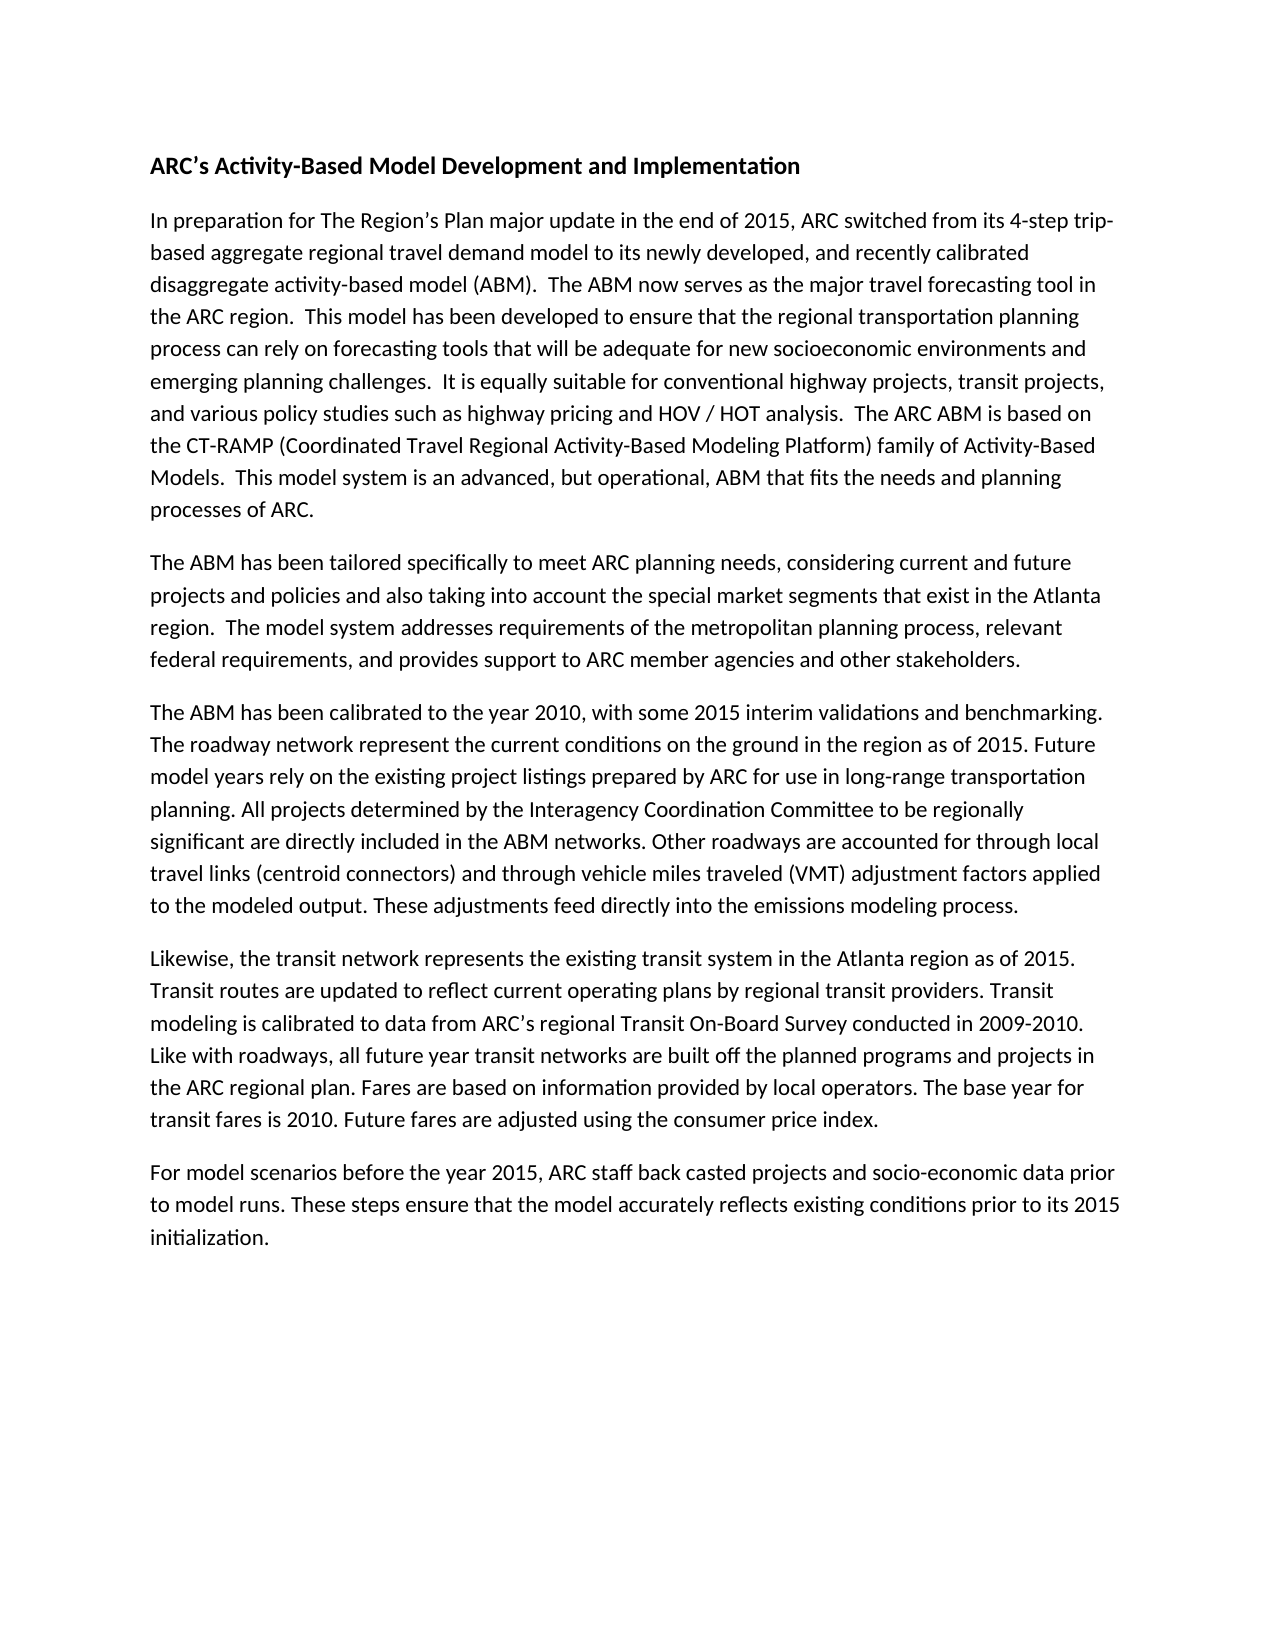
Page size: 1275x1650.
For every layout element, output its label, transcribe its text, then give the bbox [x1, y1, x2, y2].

text ARC’s Activity-Based Model Development and Implementation [150, 150, 1125, 181]
text The ABM has been tailored specifically to meet ARC planning needs, considering current and future projects and policies and also taking into account the special market segments that exist in the Atlanta region. The model system addresses requirements of the metropolitan planning process, relevant federal requirements, and provides support to ARC member agencies and other stakeholders. [150, 548, 1125, 673]
text Likewise, the transit network represents the existing transit system in the Atlanta region as of 2015. Transit routes are updated to reflect current operating plans by regional transit providers. Transit modeling is calibrated to data from ARC’s regional Transit On-Board Survey conducted in 2009-2010. Like with roadways, all future year transit networks are built off the planned programs and projects in the ARC regional plan. Fares are based on information provided by local operators. The base year for transit fares is 2010. Future fares are adjusted using the consumer price index. [150, 944, 1125, 1133]
text In preparation for The Region’s Plan major update in the end of 2015, ARC switched from its 4-step trip-based aggregate regional travel demand model to its newly developed, and recently calibrated disaggregate activity-based model (ABM). The ABM now serves as the major travel forecasting tool in the ARC region. This model has been developed to ensure that the regional transportation planning process can rely on forecasting tools that will be adequate for new socioeconomic environments and emerging planning challenges. It is equally suitable for conventional highway projects, transit projects, and various policy studies such as highway pricing and HOV / HOT analysis. The ARC ABM is based on the CT-RAMP (Coordinated Travel Regional Activity-Based Modeling Platform) family of Activity-Based Models. This model system is an advanced, but operational, ABM that fits the needs and planning processes of ARC. [150, 206, 1125, 523]
text For model scenarios before the year 2015, ARC staff back casted projects and socio-economic data prior to model runs. These steps ensure that the model accurately reflects existing conditions prior to its 2015 initialization. [150, 1158, 1125, 1251]
text The ABM has been calibrated to the year 2010, with some 2015 interim validations and benchmarking. The roadway network represent the current conditions on the ground in the region as of 2015. Future model years rely on the existing project listings prepared by ARC for use in long-range transportation planning. All projects determined by the Interagency Coordination Committee to be regionally significant are directly included in the ABM networks. Other roadways are accounted for through local travel links (centroid connectors) and through vehicle miles traveled (VMT) adjustment factors applied to the modeled output. These adjustments feed directly into the emissions modeling process. [150, 698, 1125, 919]
